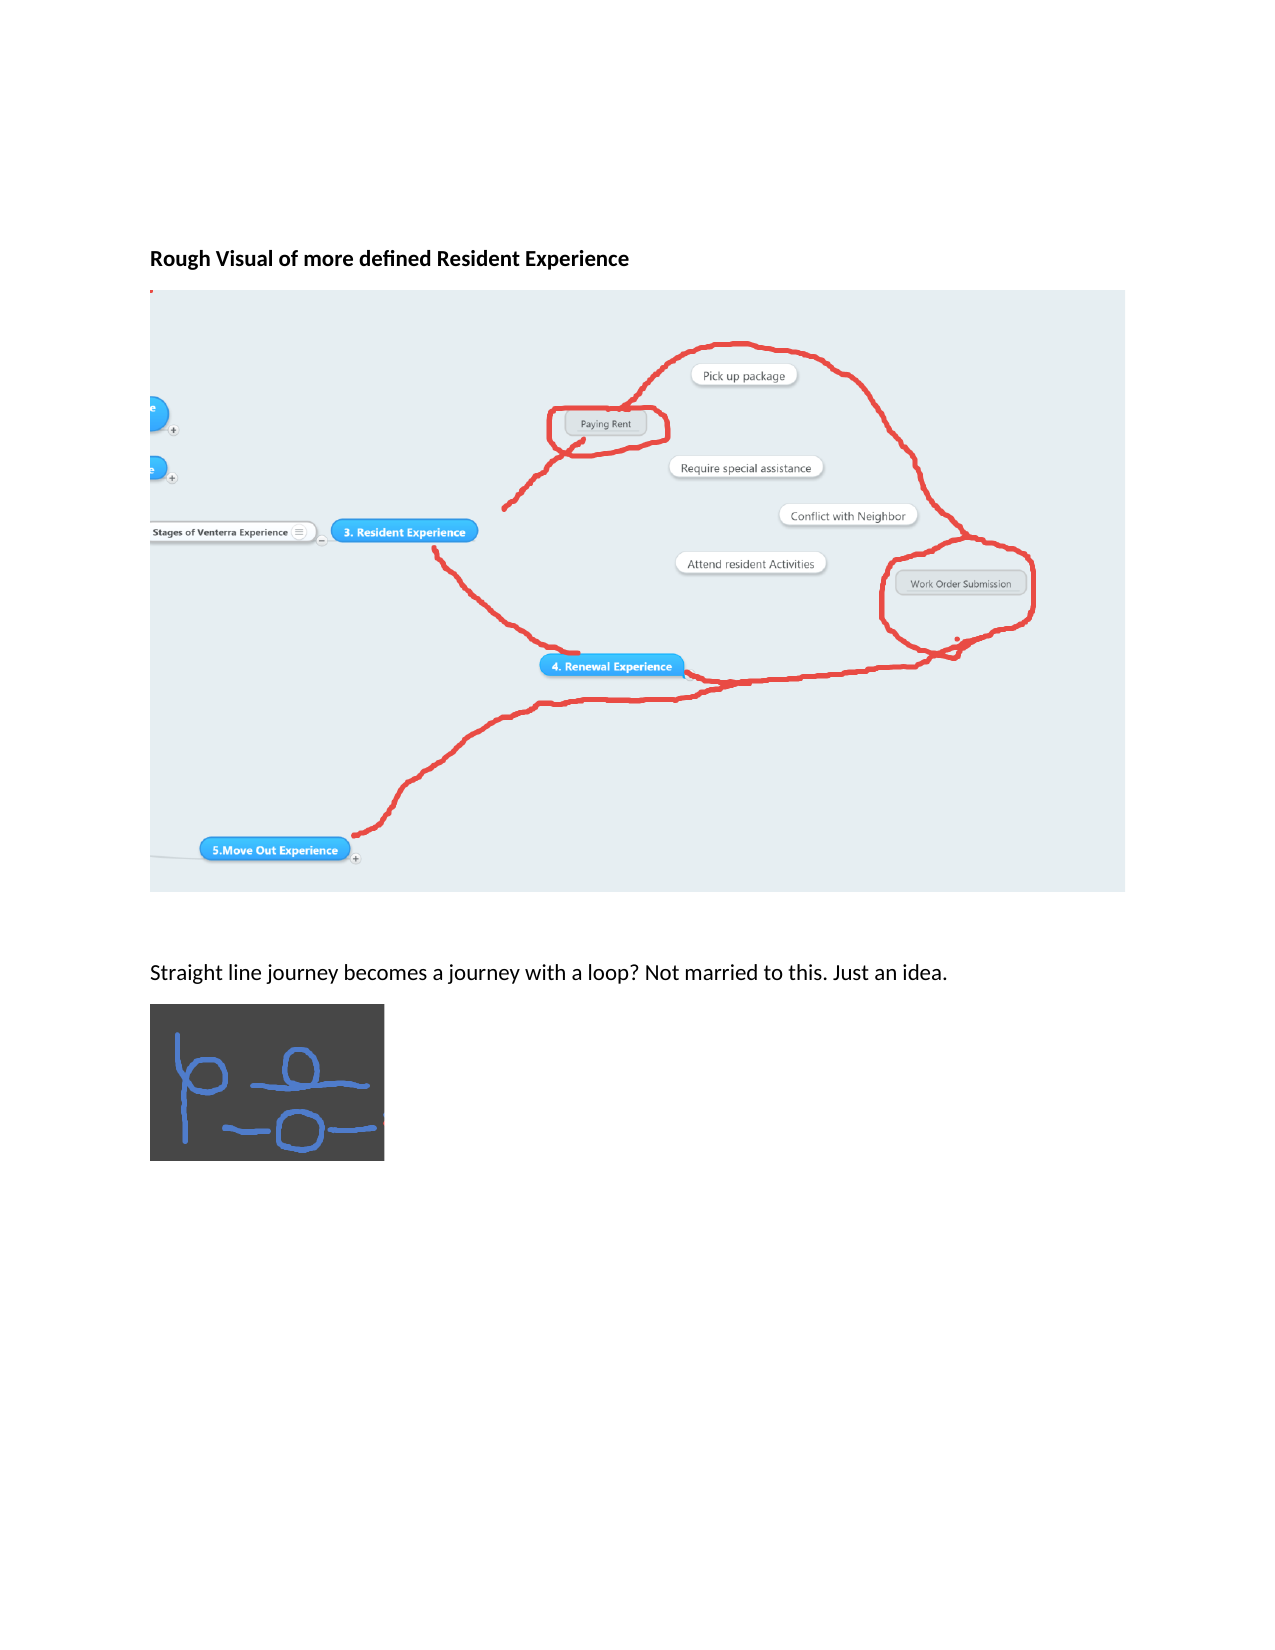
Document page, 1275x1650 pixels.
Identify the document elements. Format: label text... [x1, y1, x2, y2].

text Straight line journey becomes a journey with a loop? Not married to this. Just an idea. [150, 958, 1125, 986]
picture [150, 290, 1125, 892]
picture [150, 1004, 385, 1161]
text Rough Visual of more defined Resident Experience [150, 244, 1125, 272]
